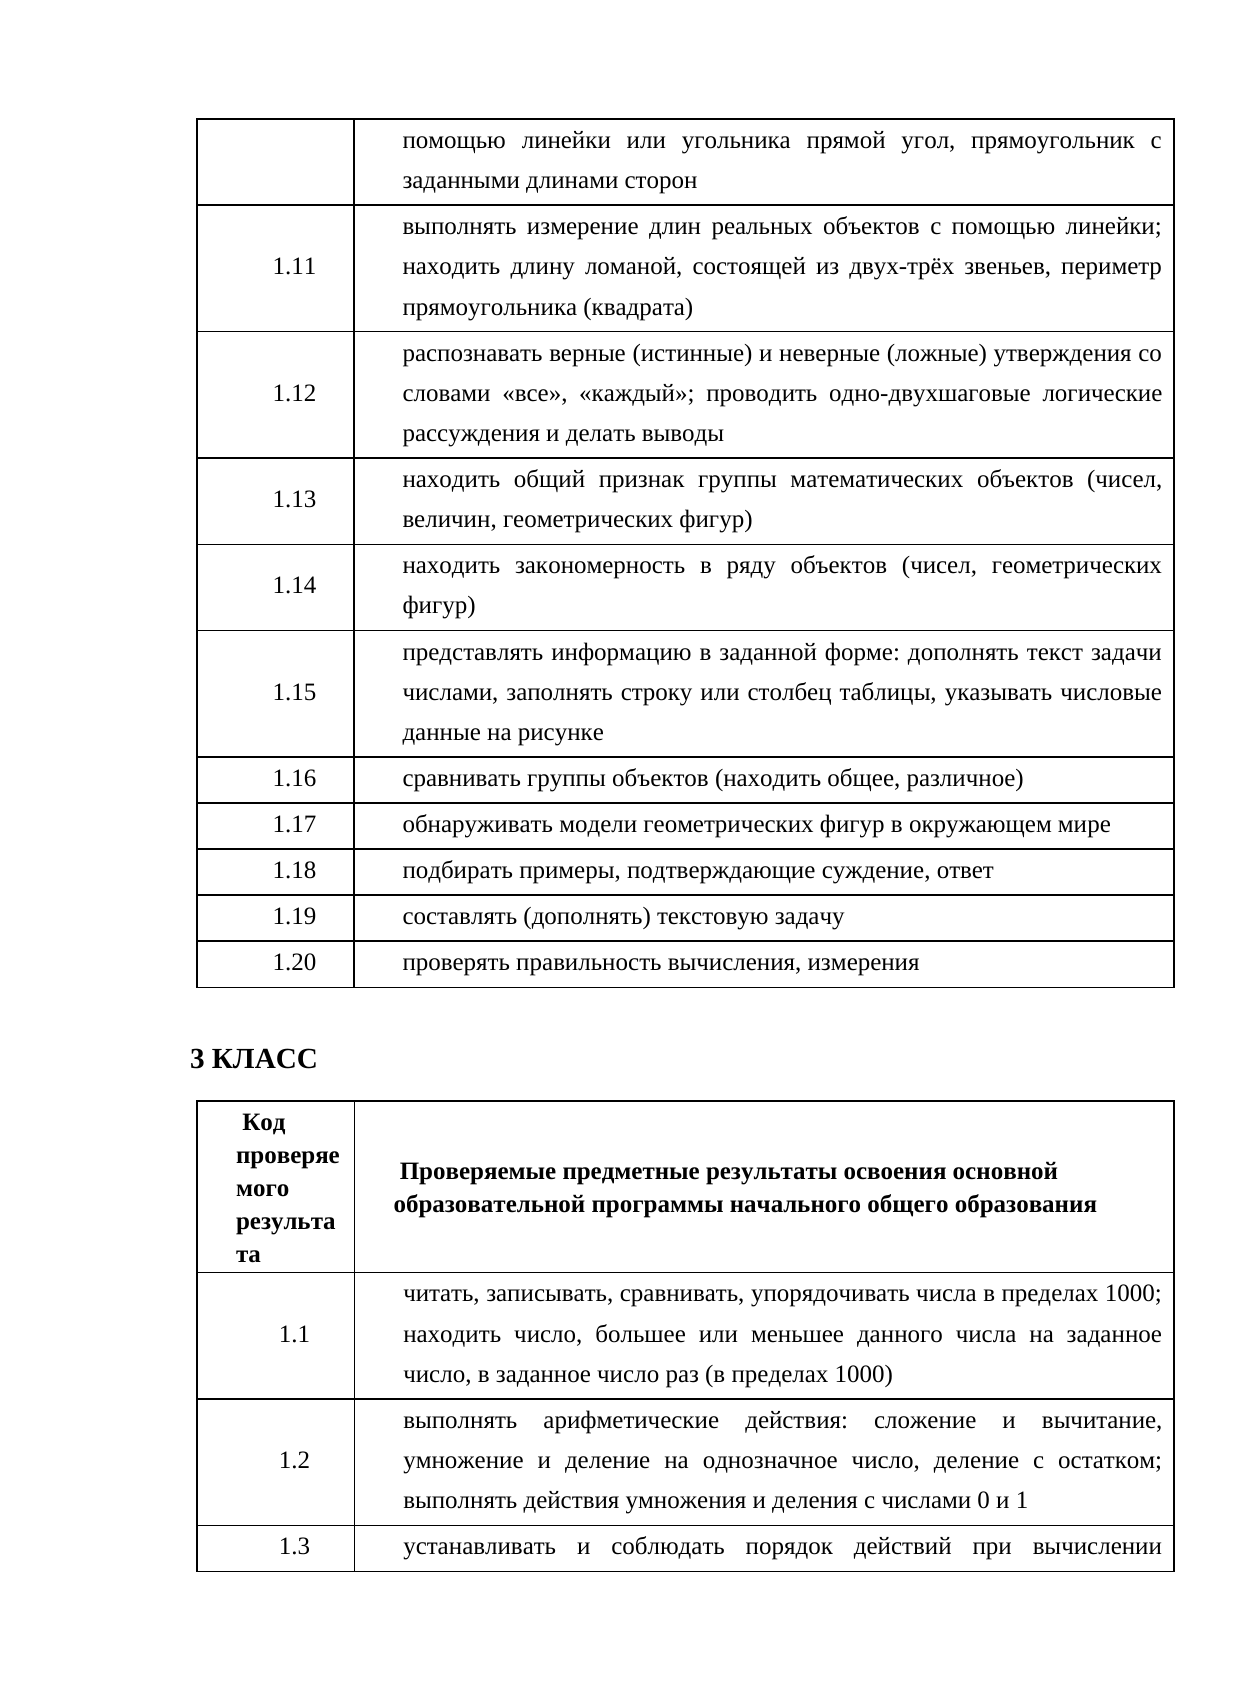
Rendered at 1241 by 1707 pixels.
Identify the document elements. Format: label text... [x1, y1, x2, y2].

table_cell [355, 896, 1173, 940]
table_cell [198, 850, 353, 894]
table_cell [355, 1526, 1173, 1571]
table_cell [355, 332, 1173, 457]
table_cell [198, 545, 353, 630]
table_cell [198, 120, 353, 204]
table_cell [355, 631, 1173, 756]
text 3 КЛАСС [190, 1041, 1152, 1074]
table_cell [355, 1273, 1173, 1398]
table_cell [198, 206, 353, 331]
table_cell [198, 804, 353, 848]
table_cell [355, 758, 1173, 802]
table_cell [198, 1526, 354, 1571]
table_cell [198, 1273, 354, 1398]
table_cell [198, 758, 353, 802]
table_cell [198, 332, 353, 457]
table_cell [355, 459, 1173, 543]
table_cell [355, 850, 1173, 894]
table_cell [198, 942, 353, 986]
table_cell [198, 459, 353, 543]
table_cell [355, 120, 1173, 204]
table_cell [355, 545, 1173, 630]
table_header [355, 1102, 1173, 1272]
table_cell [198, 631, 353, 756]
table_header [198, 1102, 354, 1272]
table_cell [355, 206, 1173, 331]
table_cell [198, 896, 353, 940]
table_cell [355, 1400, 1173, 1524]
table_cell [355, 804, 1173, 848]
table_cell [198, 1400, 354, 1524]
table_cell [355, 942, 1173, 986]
